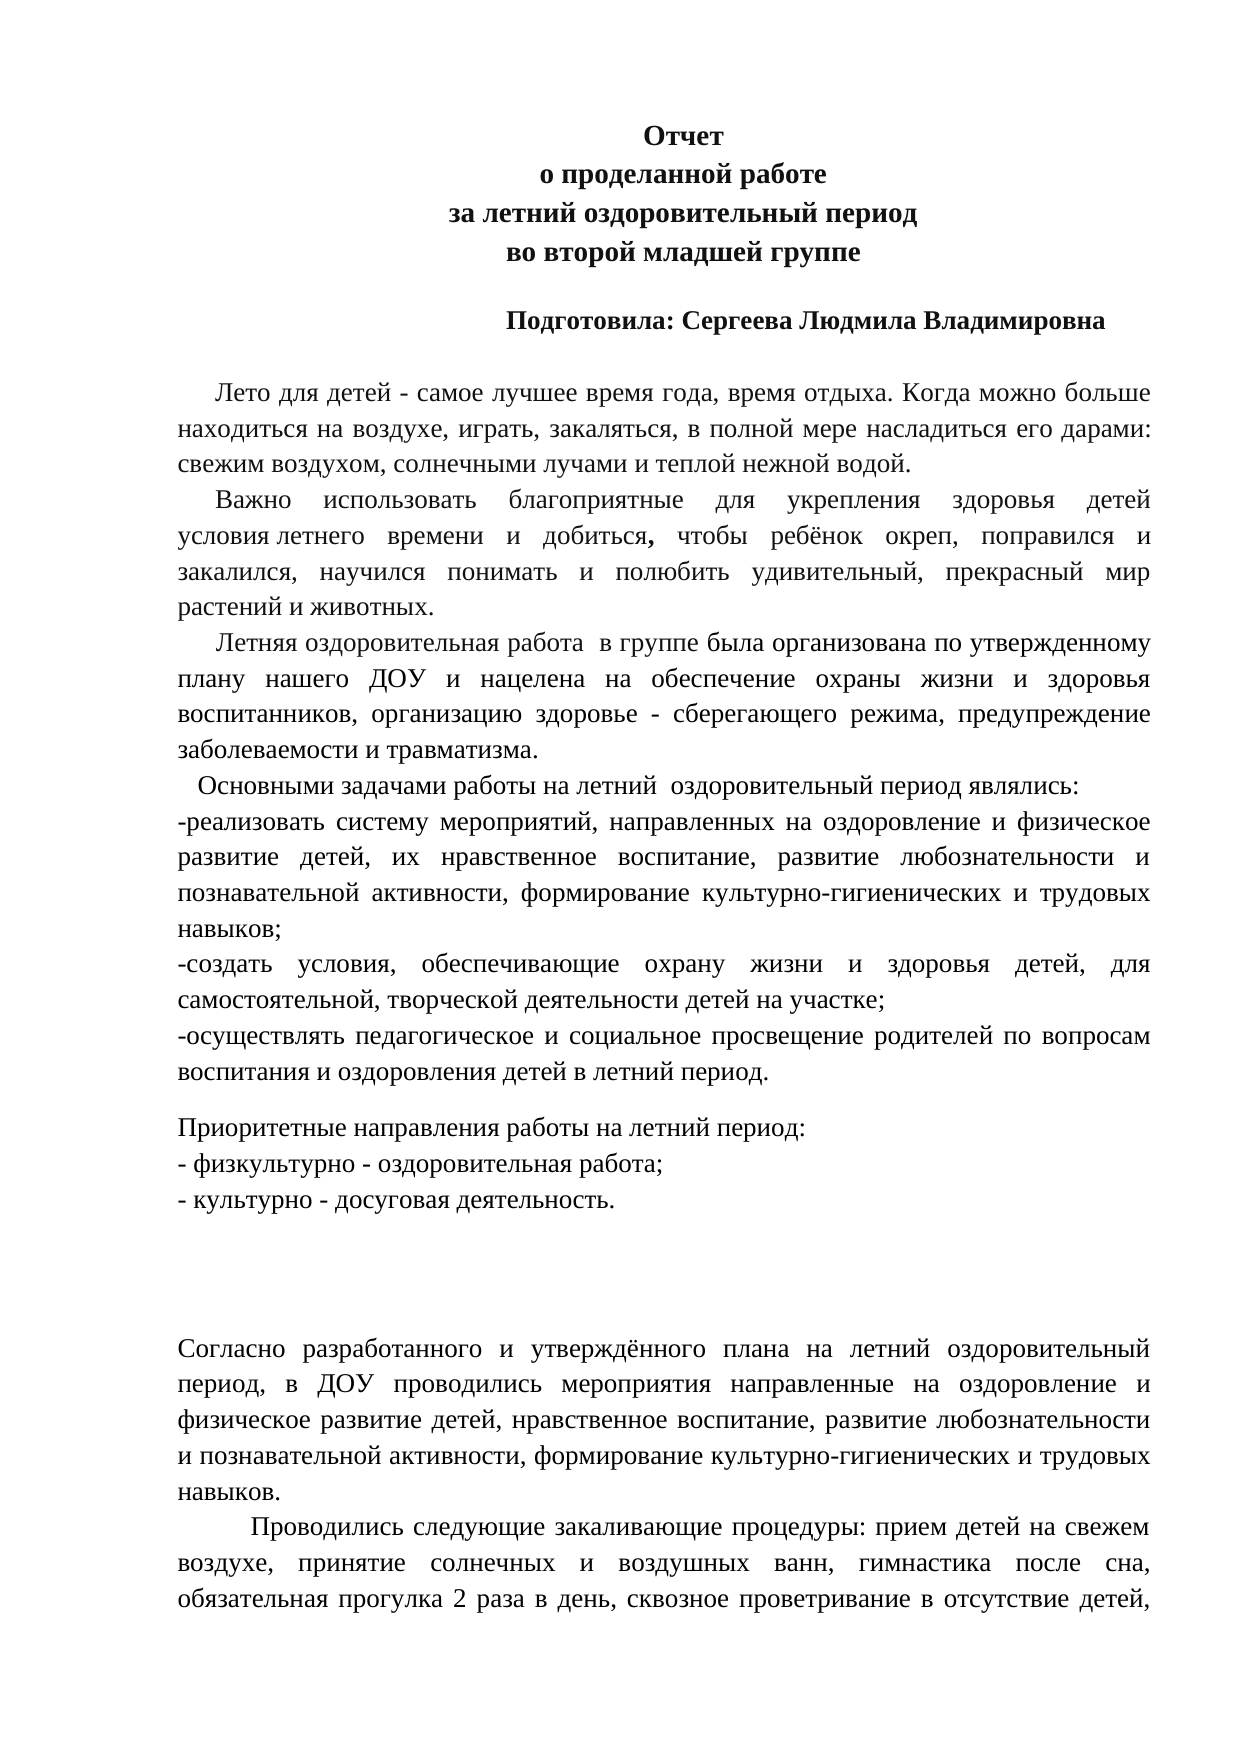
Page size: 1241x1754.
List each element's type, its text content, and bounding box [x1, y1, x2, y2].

text Летняя оздоровительная работа в группе была организована по утвержденному плану нашего ДОУ и нацелена на обеспечение охраны жизни и здоровья воспитанников, организацию здоровье - сберегающего режима, предупреждение заболеваемости и травматизма. [177, 626, 1152, 764]
text - физкультурно - оздоровительная работа; [177, 1147, 1152, 1178]
text Приоритетные направления работы на летний период: [177, 1111, 1152, 1142]
text Подготовила: Сергеева Людмила Владимировна [177, 304, 1152, 336]
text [177, 1332, 1152, 1613]
text -реализовать систему мероприятий, направленных на оздоровление и физическое развитие детей, их нравственное воспитание, развитие любознательности и познавательной активности, формирование культурно-гигиенических и трудовых навыков; [177, 805, 1152, 943]
text за летний оздоровительный период [177, 195, 1152, 229]
text Отчет [177, 118, 1152, 152]
text Важно использовать благоприятные для укрепления здоровья детей условия летнего времени и добиться, чтобы ребёнок окреп, поправился и закалился, научился понимать и полюбить удивительный, прекрасный мир растений и животных. [177, 483, 1152, 621]
text -осуществлять педагогическое и социальное просвещение родителей по вопросам воспитания и оздоровления детей в летний период. [177, 1019, 1152, 1086]
text - культурно - досуговая деятельность. [177, 1183, 1152, 1214]
text о проделанной работе [177, 157, 1152, 190]
text -создать условия, обеспечивающие охрану жизни и здоровья детей, для самостоятельной, творческой деятельности детей на участке; [177, 948, 1152, 1014]
text Лето для детей - самое лучшее время года, время отдыха. Когда можно больше находиться на воздухе, играть, закаляться, в полной мере насладиться его дарами: свежим воздухом, солнечными лучами и теплой нежной водой. [177, 376, 1152, 478]
text во второй младшей группе [177, 234, 1152, 267]
text Основными задачами работы на летний оздоровительный период являлись: [177, 769, 1152, 800]
